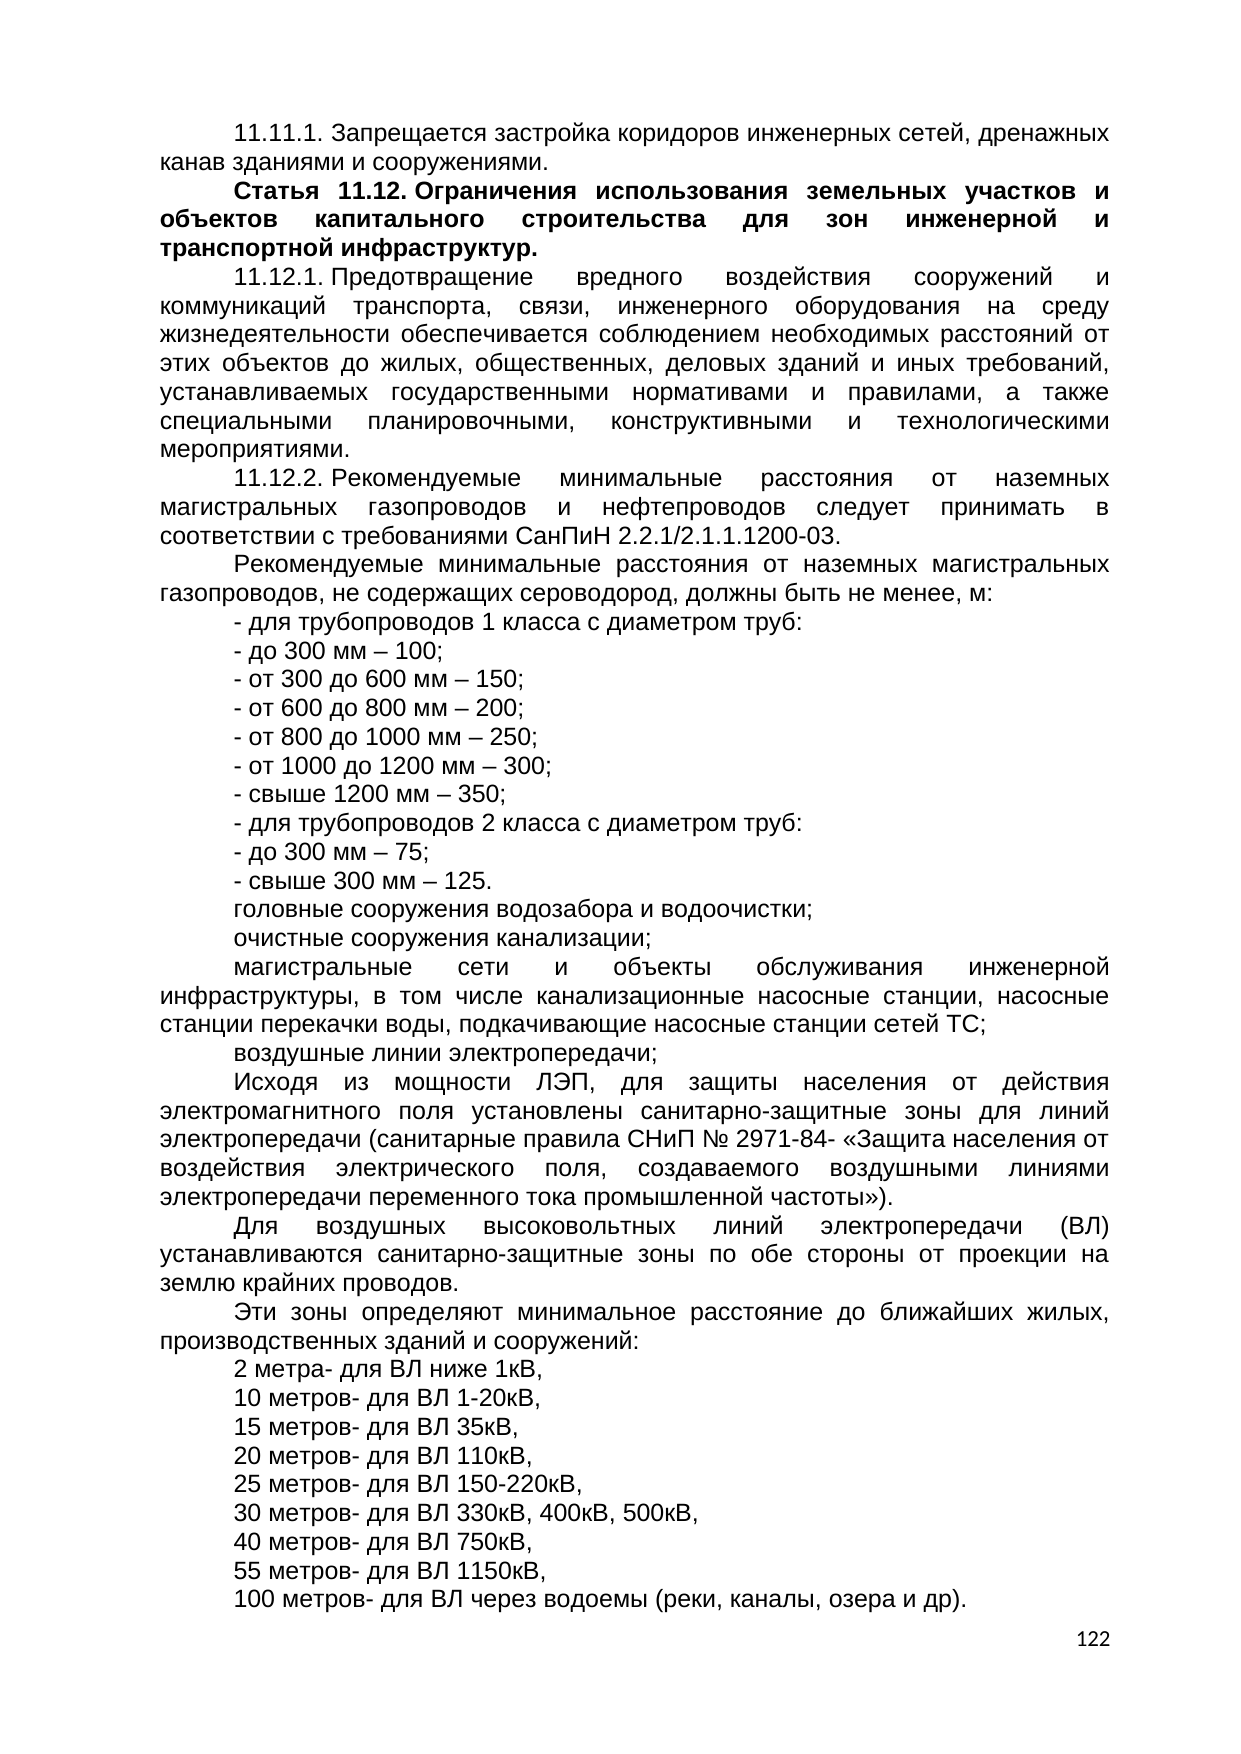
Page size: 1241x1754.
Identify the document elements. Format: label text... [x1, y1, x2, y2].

text очистные сооружения канализации; [159, 923, 1110, 952]
text воздушные линии электропередачи; [159, 1038, 1110, 1067]
text 30 метров- для ВЛ 330кВ, 400кВ, 500кВ, [159, 1498, 1110, 1527]
text 11.12.1. Предотвращение вредного воздействия сооружений и коммуникаций транспорта, связи, инженерного оборудования на среду жизнедеятельности обеспечивается соблюдением необходимых расстояний от этих объектов до жилых, общественных, деловых зданий и иных требований, устанавливаемых государственными нормативами и правилами, а также специальными планировочными, конструктивными и технологическими мероприятиями. [159, 262, 1110, 463]
text - свыше 1200 мм – 350; [159, 779, 1110, 808]
text - до 300 мм – 100; [159, 636, 1110, 664]
text 10 метров- для ВЛ 1-20кВ, [159, 1383, 1110, 1412]
text - для трубопроводов 1 класса с диаметром труб: [159, 607, 1110, 636]
text Для воздушных высоковольтных линий электропередачи (ВЛ) устанавливаются санитарно-защитные зоны по обе стороны от проекции на землю крайних проводов. [159, 1211, 1110, 1297]
text - свыше 300 мм – 125. [159, 866, 1110, 894]
text магистральные сети и объекты обслуживания инженерной инфраструктуры, в том числе канализационные насосные станции, насосные станции перекачки воды, подкачивающие насосные станции сетей ТС; [159, 952, 1110, 1038]
text 20 метров- для ВЛ 110кВ, [159, 1441, 1110, 1469]
text головные сооружения водозабора и водоочистки; [159, 894, 1110, 923]
text - от 1000 до 1200 мм – 300; [159, 751, 1110, 779]
text 55 метров- для ВЛ 1150кВ, [159, 1556, 1110, 1584]
text Рекомендуемые минимальные расстояния от наземных магистральных газопроводов, не содержащих сероводород, должны быть не менее, м: [159, 549, 1110, 607]
text 100 метров- для ВЛ через водоемы (реки, каналы, озера и др). [159, 1584, 1110, 1613]
list Статья 11.12. Ограничения использования земельных участков и объектов капитального строительства для зон инженерной и транспортной инфраструктур. [159, 176, 1110, 262]
text Исходя из мощности ЛЭП, для защиты населения от действия электромагнитного поля установлены санитарно-защитные зоны для линий электропередачи (санитарные правила СНиП № 2971-84- «Защита населения от воздействия электрического поля, создаваемого воздушными линиями электропередачи переменного тока промышленной частоты»). [159, 1067, 1110, 1211]
text - для трубопроводов 2 класса с диаметром труб: [159, 808, 1110, 837]
text 2 метра- для ВЛ ниже 1кВ, [159, 1354, 1110, 1383]
text - от 800 до 1000 мм – 250; [159, 722, 1110, 751]
text - от 300 до 600 мм – 150; [159, 664, 1110, 693]
text 15 метров- для ВЛ 35кВ, [159, 1412, 1110, 1441]
text 11.11.1. Запрещается застройка коридоров инженерных сетей, дренажных канав зданиями и сооружениями. [159, 118, 1110, 176]
text - до 300 мм – 75; [159, 837, 1110, 866]
text Эти зоны определяют минимальное расстояние до ближайших жилых, производственных зданий и сооружений: [159, 1297, 1110, 1354]
text 25 метров- для ВЛ 150-220кВ, [159, 1469, 1110, 1498]
text - от 600 до 800 мм – 200; [159, 693, 1110, 722]
text 11.12.2. Рекомендуемые минимальные расстояния от наземных магистральных газопроводов и нефтепроводов следует принимать в соответствии с требованиями СанПиН 2.2.1/2.1.1.1200-03. [159, 463, 1110, 549]
text 40 метров- для ВЛ 750кВ, [159, 1527, 1110, 1556]
